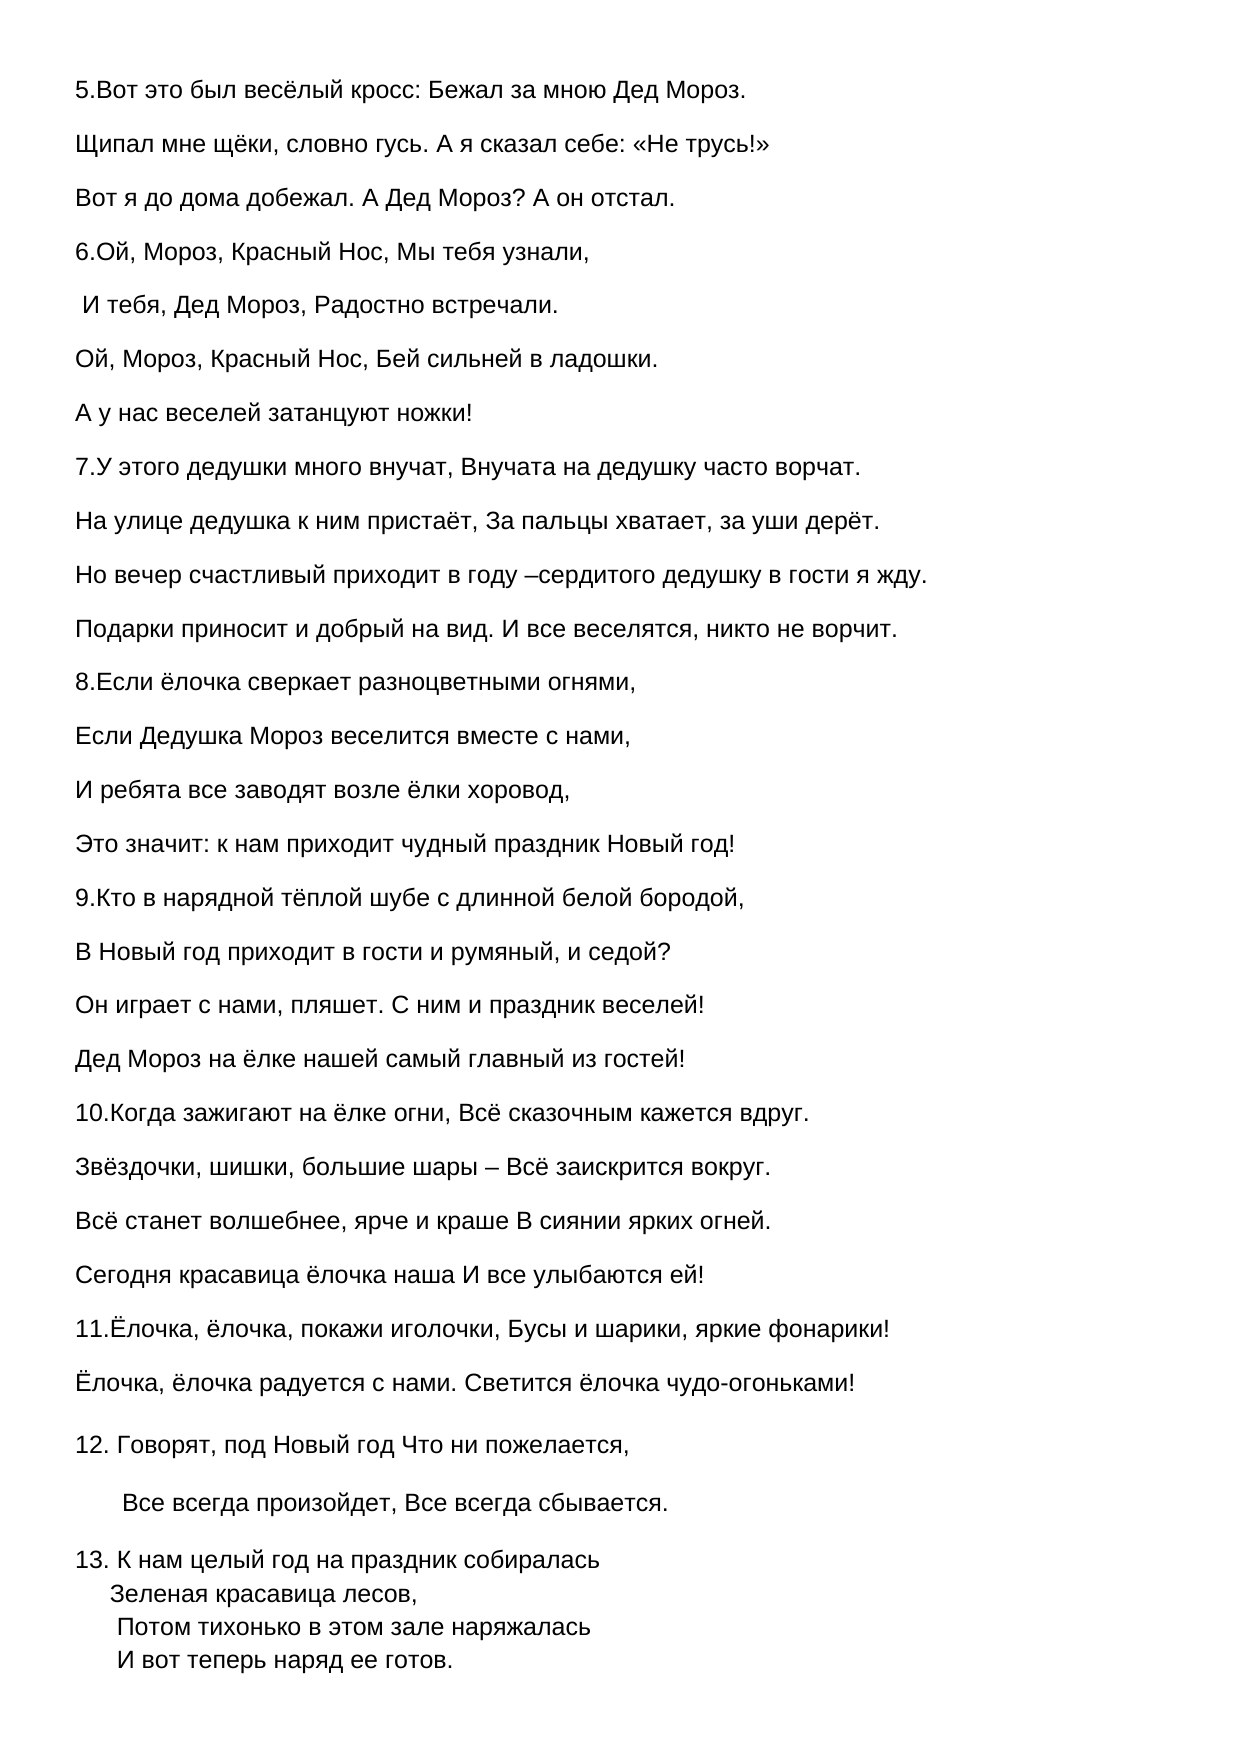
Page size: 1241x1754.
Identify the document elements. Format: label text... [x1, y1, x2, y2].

text 10.Когда зажигают на ёлке огни, Всё сказочным кажется вдруг. [75, 1098, 1165, 1127]
text Но вечер счастливый приходит в году –сердитого дедушку в гости я жду. [75, 560, 1165, 588]
text В Новый год приходит в гости и румяный, и седой? [75, 937, 1165, 965]
text И ребята все заводят возле ёлки хоровод, [75, 775, 1165, 804]
text 5.Вот это был весёлый кросс: Бежал за мною Дед Мороз. [75, 75, 1165, 104]
text 11.Ёлочка, ёлочка, покажи иголочки, Бусы и шарики, яркие фонарики! [75, 1314, 1165, 1342]
text А у нас веселей затанцуют ножки! [75, 398, 1165, 427]
text Звёздочки, шишки, большие шары – Всё заискрится вокруг. [75, 1152, 1165, 1181]
text 12. Говорят, под Новый год Что ни пожелается, [75, 1430, 1165, 1458]
text Вот я до дома добежал. А Дед Мороз? А он отстал. [75, 183, 1165, 211]
text Это значит: к нам приходит чудный праздник Новый год! [75, 829, 1165, 858]
text Все всегда произойдет, Все всегда сбывается. [75, 1488, 1165, 1516]
text Если Дедушка Мороз веселится вместе с нами, [75, 721, 1165, 750]
text Подарки приносит и добрый на вид. И все веселятся, никто не ворчит. [75, 613, 1165, 642]
text На улице дедушка к ним пристаёт, За пальцы хватает, за уши дерёт. [75, 506, 1165, 534]
text И тебя, Дед Мороз, Радостно встречали. [75, 290, 1165, 319]
text 6.Ой, Мороз, Красный Нос, Мы тебя узнали, [75, 237, 1165, 265]
text Сегодня красавица ёлочка наша И все улыбаются ей! [75, 1260, 1165, 1288]
text Ёлочка, ёлочка радуется с нами. Светится ёлочка чудо-огоньками! [75, 1367, 1165, 1396]
text Ой, Мороз, Красный Нос, Бей сильней в ладошки. [75, 344, 1165, 373]
text Он играет с нами, пляшет. С ним и праздник веселей! [75, 991, 1165, 1019]
text Дед Мороз на ёлке нашей самый главный из гостей! [75, 1044, 1165, 1073]
text Щипал мне щёки, словно гусь. А я сказал себе: «Не трусь!» [75, 129, 1165, 158]
text 7.У этого дедушки много внучат, Внучата на дедушку часто ворчат. [75, 452, 1165, 481]
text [75, 1546, 1165, 1673]
text 8.Если ёлочка сверкает разноцветными огнями, [75, 667, 1165, 696]
text Всё станет волшебнее, ярче и краше В сиянии ярких огней. [75, 1206, 1165, 1235]
text 9.Кто в нарядной тёплой шубе с длинной белой бородой, [75, 883, 1165, 912]
